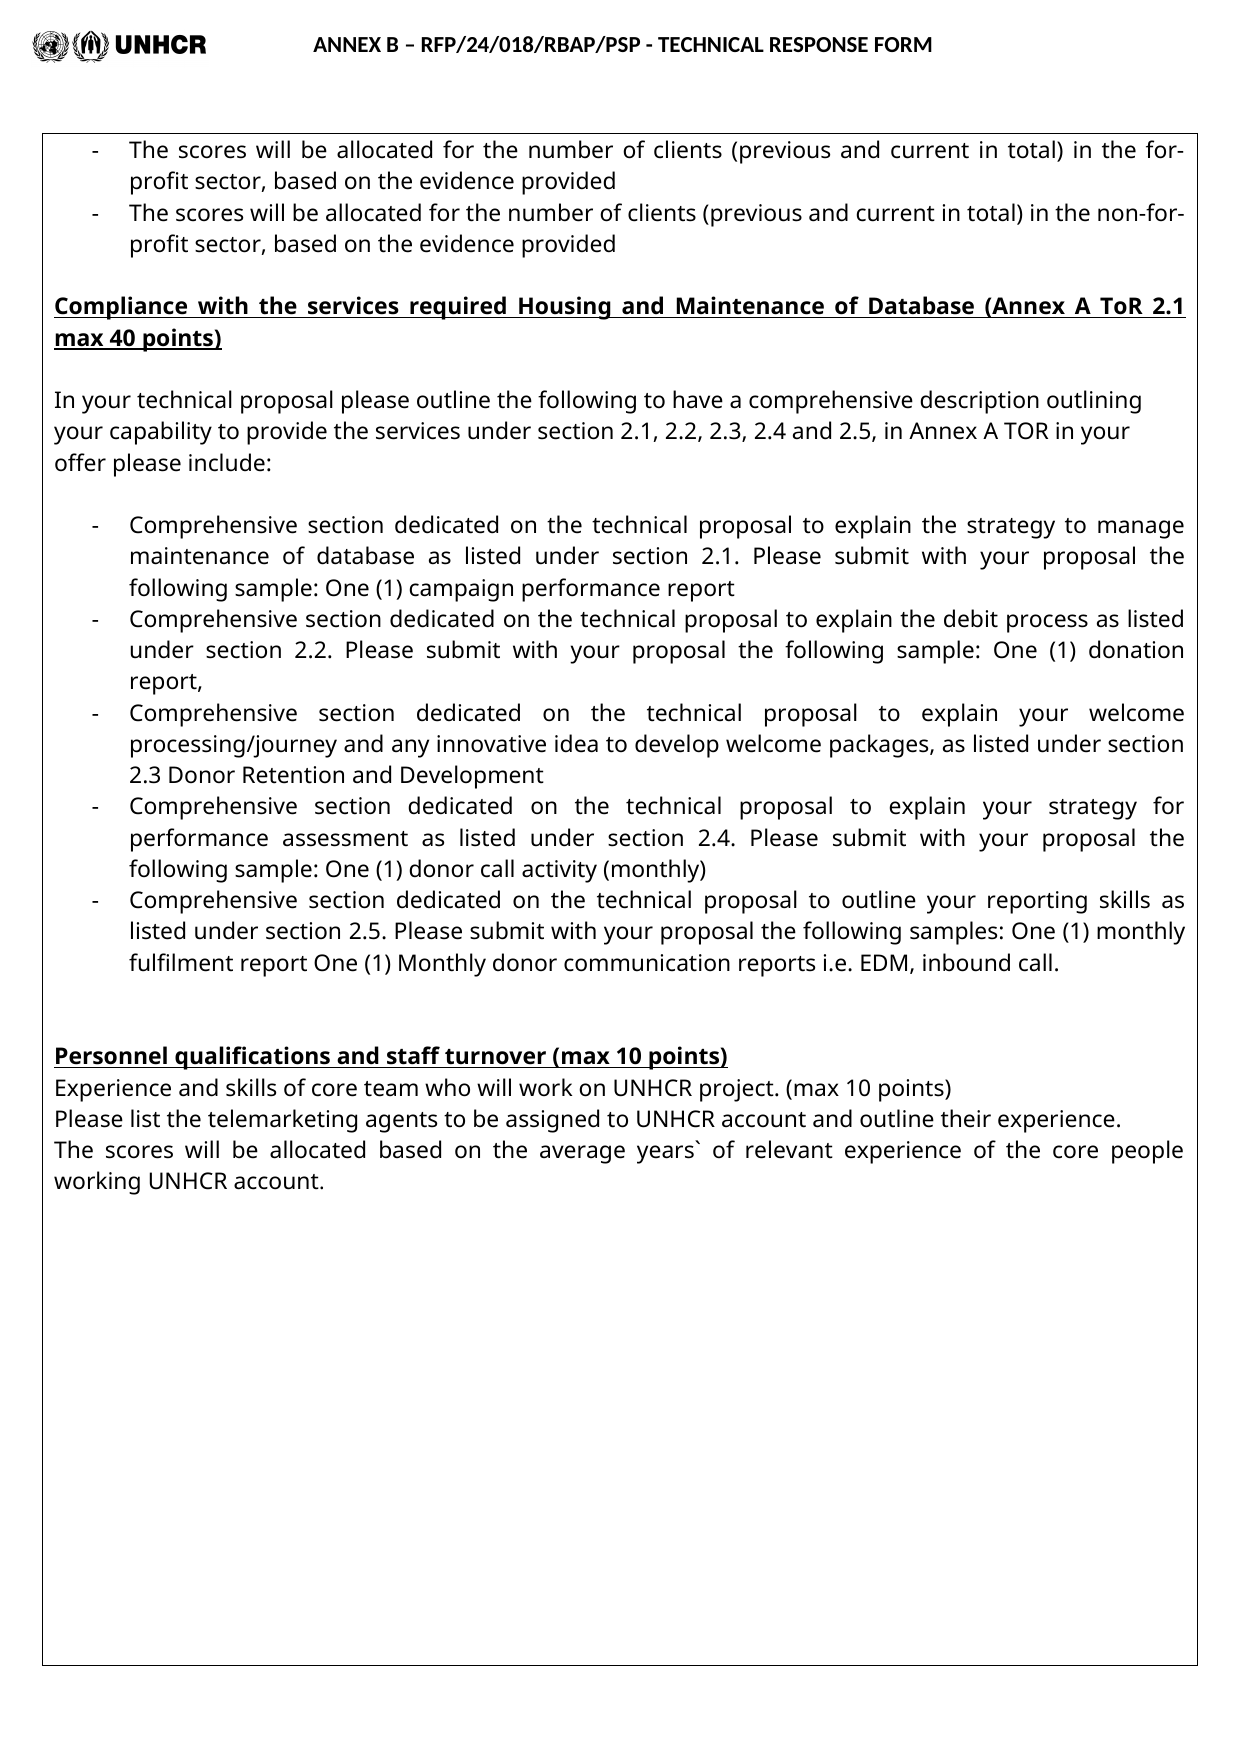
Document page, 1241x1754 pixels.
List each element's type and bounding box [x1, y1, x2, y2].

table_cell [43, 134, 1197, 1665]
picture [31, 29, 210, 68]
